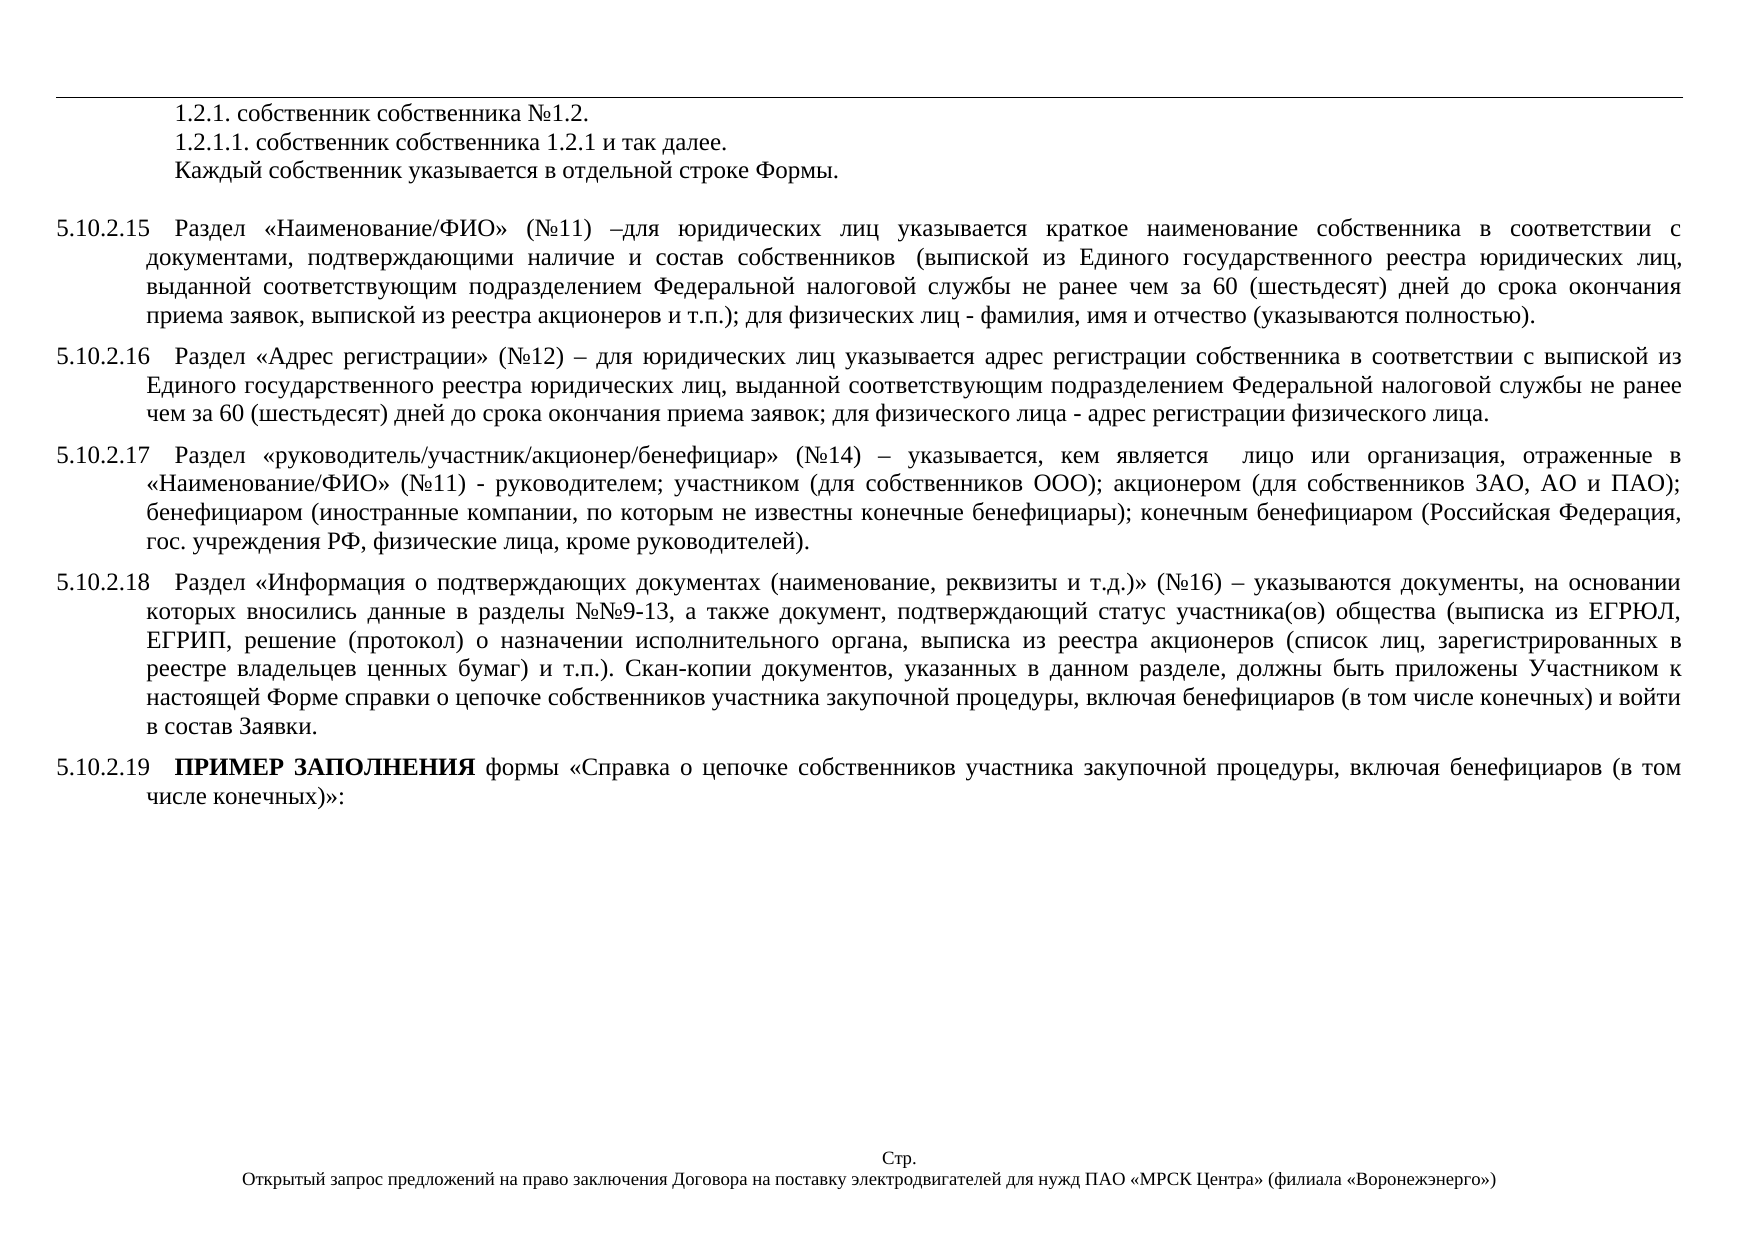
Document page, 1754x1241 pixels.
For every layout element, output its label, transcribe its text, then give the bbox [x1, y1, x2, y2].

text Каждый собственник указывается в отдельной строке Формы. [56, 156, 1683, 184]
list Раздел «руководитель/участник/акционер/бенефициар» (№14) – указывается, кем является лицо или организация, отраженные в «Наименование/ФИО» (№11) - руководителем; участником (для собственников ООО); акционером (для собственников ЗАО, АО и ПАО); бенефициаром (иностранные компании, по которым не известны конечные бенефициары); конечным бенефициаром (Российская Федерация, гос. учреждения РФ, физические лица, кроме руководителей). [56, 440, 1683, 555]
list Раздел «Информация о подтверждающих документах (наименование, реквизиты и т.д.)» (№16) – указываются документы, на основании которых вносились данные в разделы №№9-13, а также документ, подтверждающий статус участника(ов) общества (выписка из ЕГРЮЛ, ЕГРИП, решение (протокол) о назначении исполнительного органа, выписка из реестра акционеров (список лиц, зарегистрированных в реестре владельцев ценных бумаг) и т.п.). Скан-копии документов, указанных в данном разделе, должны быть приложены Участником к настоящей Форме справки о цепочке собственников участника закупочной процедуры, включая бенефициаров (в том числе конечных) и войти в состав Заявки. [56, 567, 1683, 740]
text 1.2.1. собственник собственника №1.2. [56, 98, 1683, 127]
list Раздел «Наименование/ФИО» (№11) –для юридических лиц указывается краткое наименование собственника в соответствии с документами, подтверждающими наличие и состав собственников (выпиской из Единого государственного реестра юридических лиц, выданной соответствующим подразделением Федеральной налоговой службы не ранее чем за 60 (шестьдесят) дней до срока окончания приема заявок, выпиской из реестра акционеров и т.п.); для физических лиц - фамилия, имя и отчество (указываются полностью). [56, 213, 1683, 328]
list Пример заполнения формы «Справка о цепочке собственников участника закупочной процедуры, включая бенефициаров (в том числе конечных)»: [56, 752, 1683, 810]
list Раздел «Адрес регистрации» (№12) – для юридических лиц указывается адрес регистрации собственника в соответствии с выпиской из Единого государственного реестра юридических лиц, выданной соответствующим подразделением Федеральной налоговой службы не ранее чем за 60 (шестьдесят) дней до срока окончания приема заявок; для физического лица - адрес регистрации физического лица. [56, 341, 1683, 427]
text 1.2.1.1. собственник собственника 1.2.1 и так далее. [56, 127, 1683, 156]
